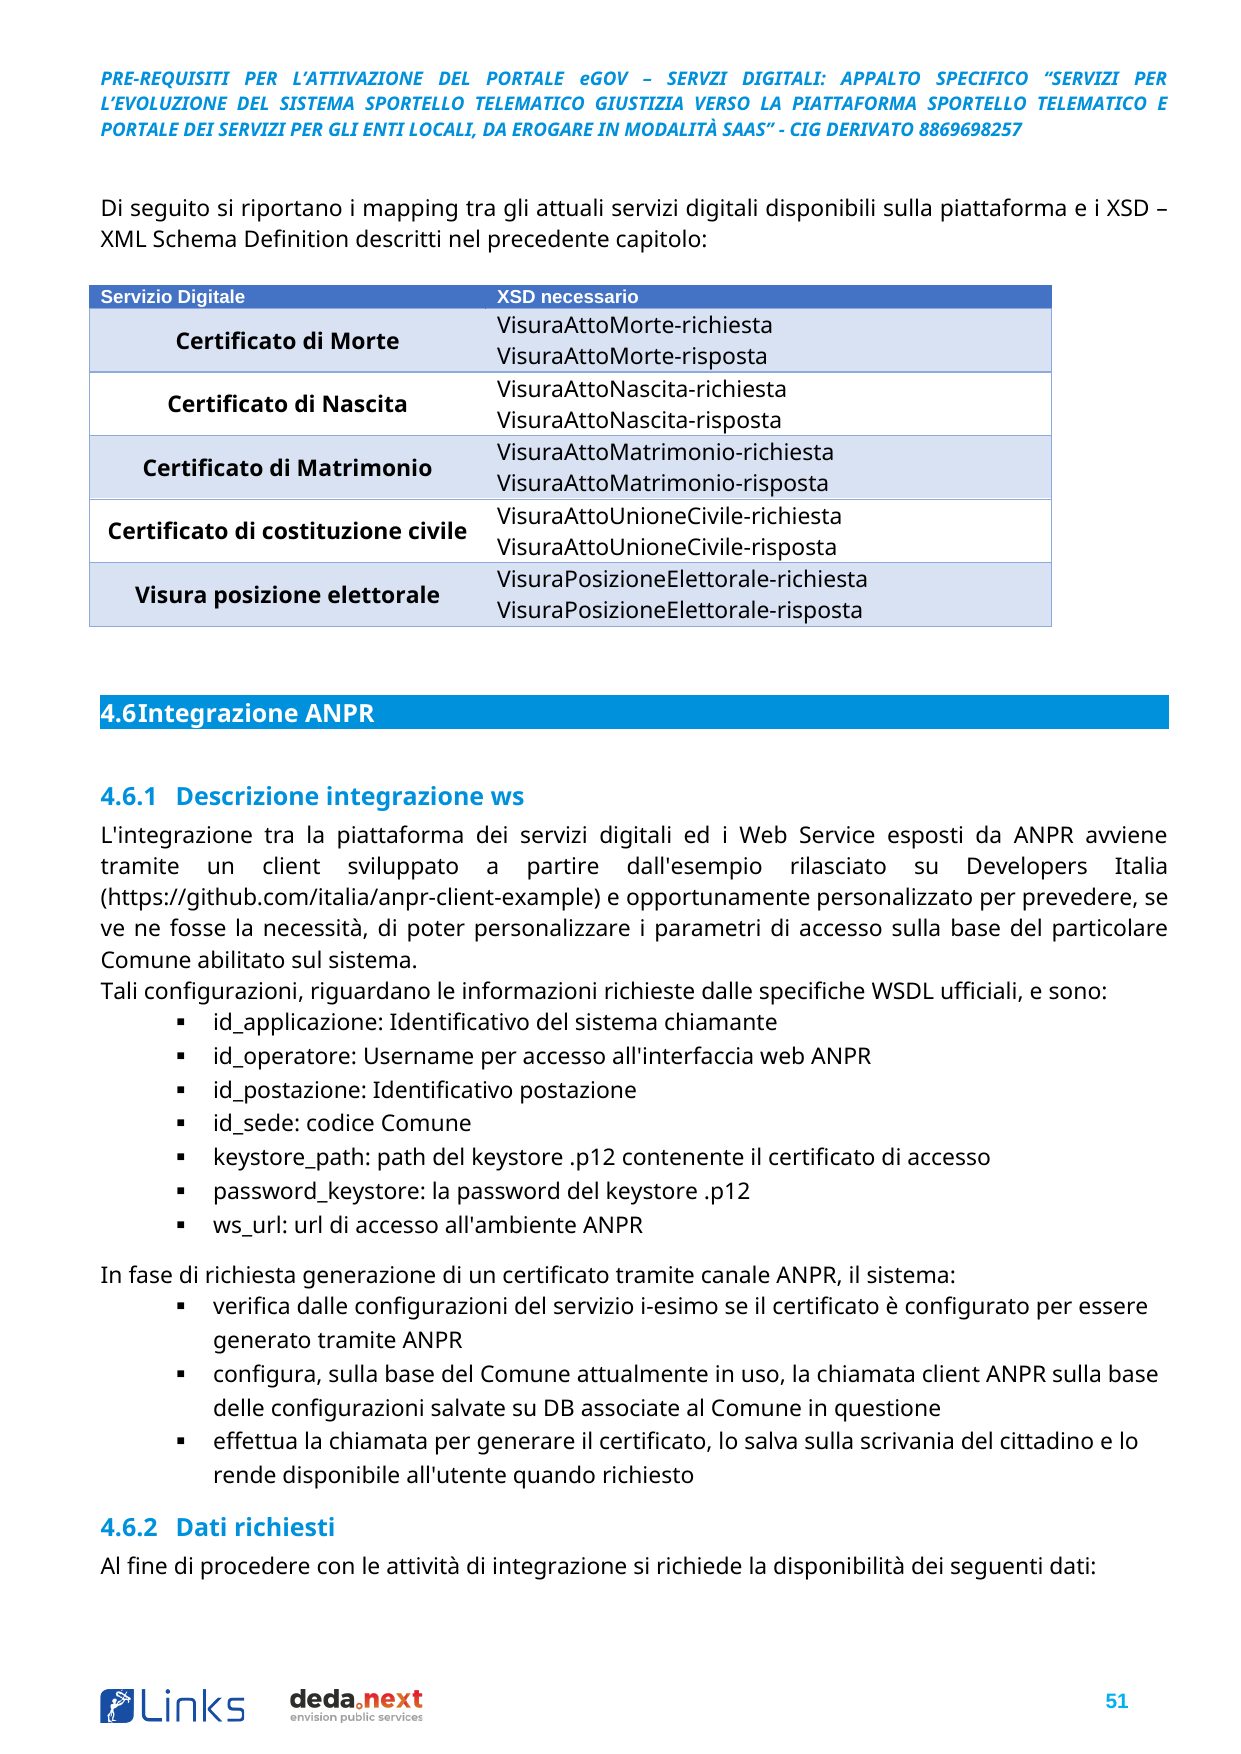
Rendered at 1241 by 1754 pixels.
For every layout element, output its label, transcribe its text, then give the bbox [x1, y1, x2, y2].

subtitle Dati richiesti [100, 1509, 1169, 1543]
list ws_url: url di accesso all'ambiente ANPR [175, 1209, 1169, 1240]
text In fase di richiesta generazione di un certificato tramite canale ANPR, il sistema: [100, 1259, 1169, 1290]
table_cell VisuraPosizioneElettorale-richiesta VisuraPosizioneElettorale-risposta [486, 563, 1051, 626]
list id_applicazione: Identificativo del sistema chiamante [175, 1006, 1169, 1037]
subtitle Descrizione integrazione ws [100, 778, 1169, 812]
table_header XSD necessario [486, 286, 1051, 308]
table_cell VisuraAttoMorte-richiesta VisuraAttoMorte-risposta [486, 309, 1051, 371]
table_cell VisuraAttoMatrimonio-richiesta VisuraAttoMatrimonio-risposta [486, 436, 1051, 498]
table_cell Certificato di Nascita [90, 373, 486, 435]
subtitle Integrazione ANPR [100, 695, 1169, 729]
list effettua la chiamata per generare il certificato, lo salva sulla scrivania del cittadino e lo rende disponibile all'utente quando richiesto [175, 1425, 1169, 1490]
table_cell Certificato di Matrimonio [90, 436, 486, 498]
picture [100, 1689, 245, 1723]
list configura, sulla base del Comune attualmente in uso, la chiamata client ANPR sulla base delle configurazioni salvate su DB associate al Comune in questione [175, 1358, 1169, 1423]
text L'integrazione tra la piattaforma dei servizi digitali ed i Web Service esposti da ANPR avviene tramite un client sviluppato a partire dall'esempio rilasciato su Developers Italia (https://github.com/italia/anpr-client-example) e opportunamente personalizzato per prevedere, se ve ne fosse la necessità, di poter personalizzare i parametri di accesso sulla base del particolare Comune abilitato sul sistema. [100, 819, 1169, 975]
picture [290, 1689, 423, 1723]
table_cell VisuraAttoNascita-richiesta VisuraAttoNascita-risposta [486, 373, 1051, 435]
text Al fine di procedere con le attività di integrazione si richiede la disponibilità dei seguenti dati: [100, 1550, 1169, 1581]
text Di seguito si riportano i mapping tra gli attuali servizi digitali disponibili sulla piattaforma e i XSD – XML Schema Definition descritti nel precedente capitolo: [100, 192, 1169, 254]
list id_postazione: Identificativo postazione [175, 1074, 1169, 1105]
table_header Servizio Digitale [90, 286, 485, 308]
list keystore_path: path del keystore .p12 contenente il certificato di accesso [175, 1141, 1169, 1172]
table_cell Visura posizione elettorale [90, 563, 486, 626]
list id_operatore: Username per accesso all'interfaccia web ANPR [175, 1040, 1169, 1071]
list id_sede: codice Comune [175, 1107, 1169, 1139]
text Tali configurazioni, riguardano le informazioni richieste dalle specifiche WSDL ufficiali, e sono: [100, 975, 1169, 1006]
table_cell Certificato di Morte [90, 309, 486, 371]
list password_keystore: la password del keystore .p12 [175, 1175, 1169, 1206]
table_cell VisuraAttoUnioneCivile-richiesta VisuraAttoUnioneCivile-risposta [486, 500, 1051, 562]
list verifica dalle configurazioni del servizio i-esimo se il certificato è configurato per essere generato tramite ANPR [175, 1290, 1169, 1355]
table_cell Certificato di costituzione civile [90, 500, 486, 562]
